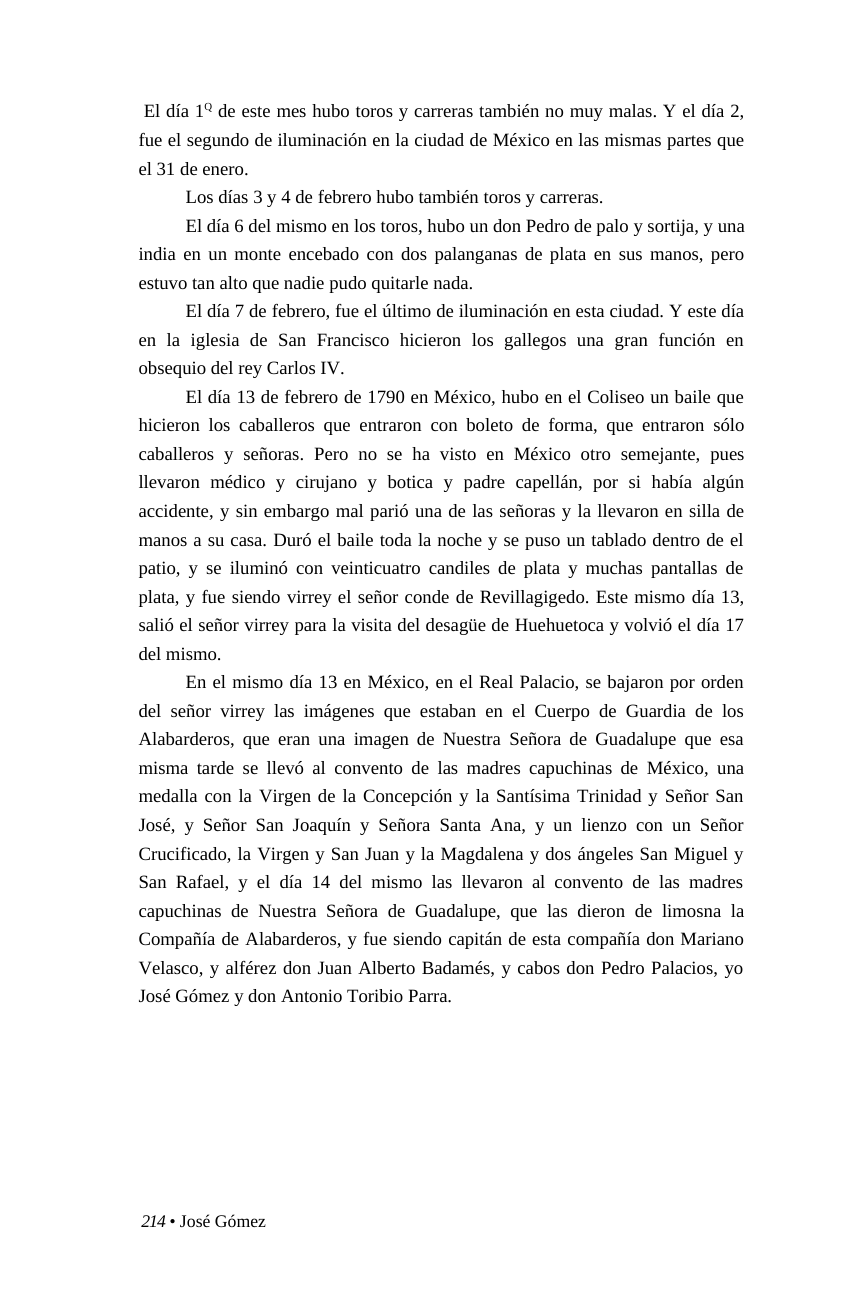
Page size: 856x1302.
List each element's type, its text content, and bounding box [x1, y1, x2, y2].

text En el mismo día 13 en México, en el Real Palacio, se bajaron por orden del señor virrey las imágenes que estaban en el Cuerpo de Guardia de los Alabarderos, que eran una imagen de Nuestra Señora de Guadalupe que esa misma tarde se llevó al convento de las madres capuchinas de México, una medalla con la Virgen de la Concepción y la Santísima Trinidad y Señor San José, y Señor San Joaquín y Señora Santa Ana, y un lienzo con un Señor Crucificado, la Virgen y San Juan y la Magdalena y dos ángeles San Miguel y San Rafael, y el día 14 del mismo las llevaron al convento de las madres capuchinas de Nuestra Señora de Guadalupe, que las dieron de limosna la Compañía de Alabarderos, y fue siendo capitán de esta compañía don Mariano Velasco, y alférez don Juan Alberto Badamés, y cabos don Pedro Palacios, yo José Gómez y don Antonio Toribio Parra. [138, 666, 745, 1008]
text El día 7 de febrero, fue el último de iluminación en esta ciudad. Y este día en la iglesia de San Francisco hicieron los gallegos una gran función en obsequio del rey Carlos IV. [138, 295, 745, 380]
text El día 6 del mismo en los toros, hubo un don Pedro de palo y sortija, y una india en un monte encebado con dos palanganas de plata en sus manos, pero estuvo tan alto que nadie pudo quitarle nada. [138, 209, 745, 295]
text El día 13 de febrero de 1790 en México, hubo en el Coliseo un baile que hicieron los caballeros que entraron con boleto de forma, que entraron sólo caballeros y señoras. Pero no se ha visto en México otro semejante, pues llevaron médico y cirujano y botica y padre capellán, por si había algún accidente, y sin embargo mal parió una de las señoras y la llevaron en silla de manos a su casa. Duró el baile toda la noche y se puso un tablado dentro de el patio, y se iluminó con veinticuatro candiles de plata y muchas pantallas de plata, y fue siendo virrey el señor conde de Revillagigedo. Este mismo día 13, salió el señor virrey para la visita del desagüe de Huehuetoca y volvió el día 17 del mismo. [138, 380, 745, 666]
text El día 1Q de este mes hubo toros y carreras también no muy malas. Y el día 2, fue el segundo de iluminación en la ciudad de México en las mismas partes que el 31 de enero. [138, 95, 745, 181]
text Los días 3 y 4 de febrero hubo también toros y carreras. [138, 181, 745, 209]
